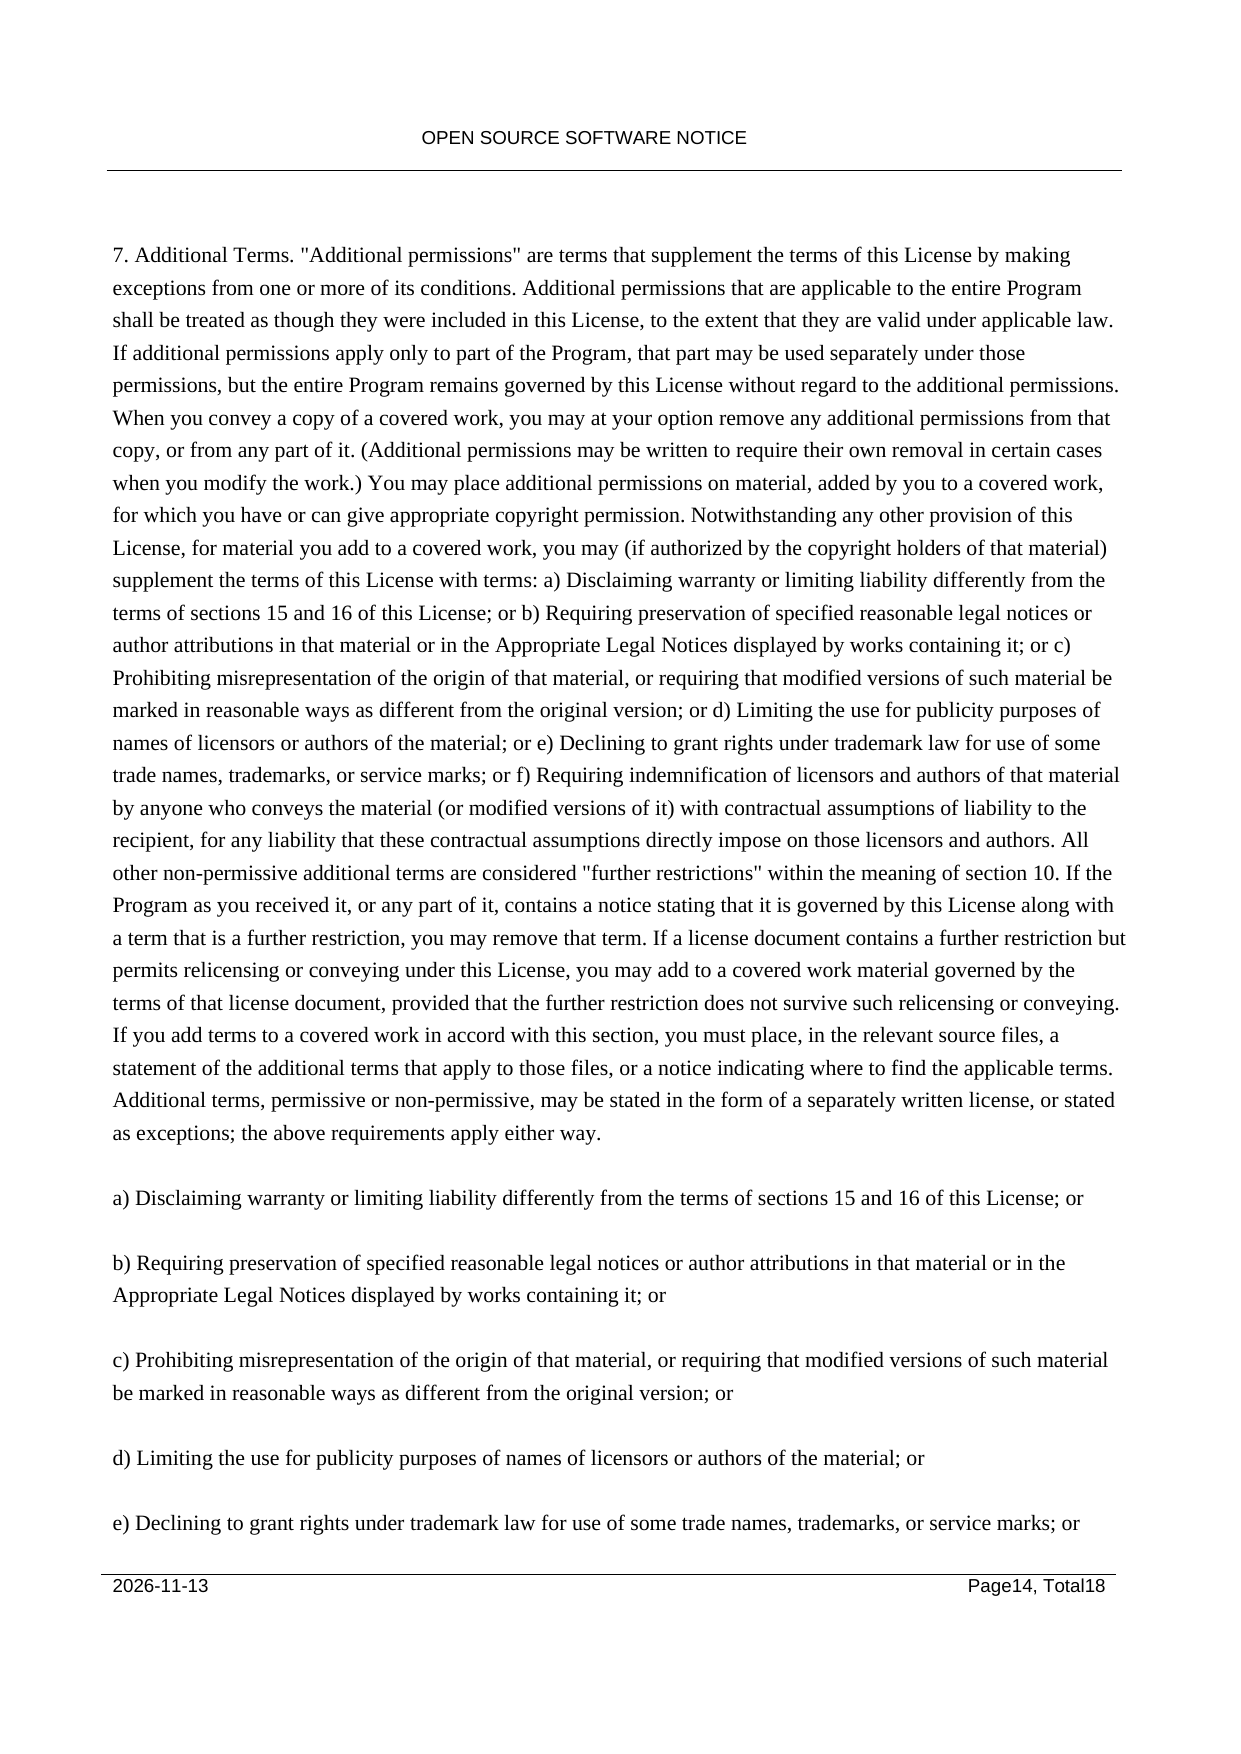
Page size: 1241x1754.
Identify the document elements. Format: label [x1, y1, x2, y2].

text [112, 206, 1128, 1539]
